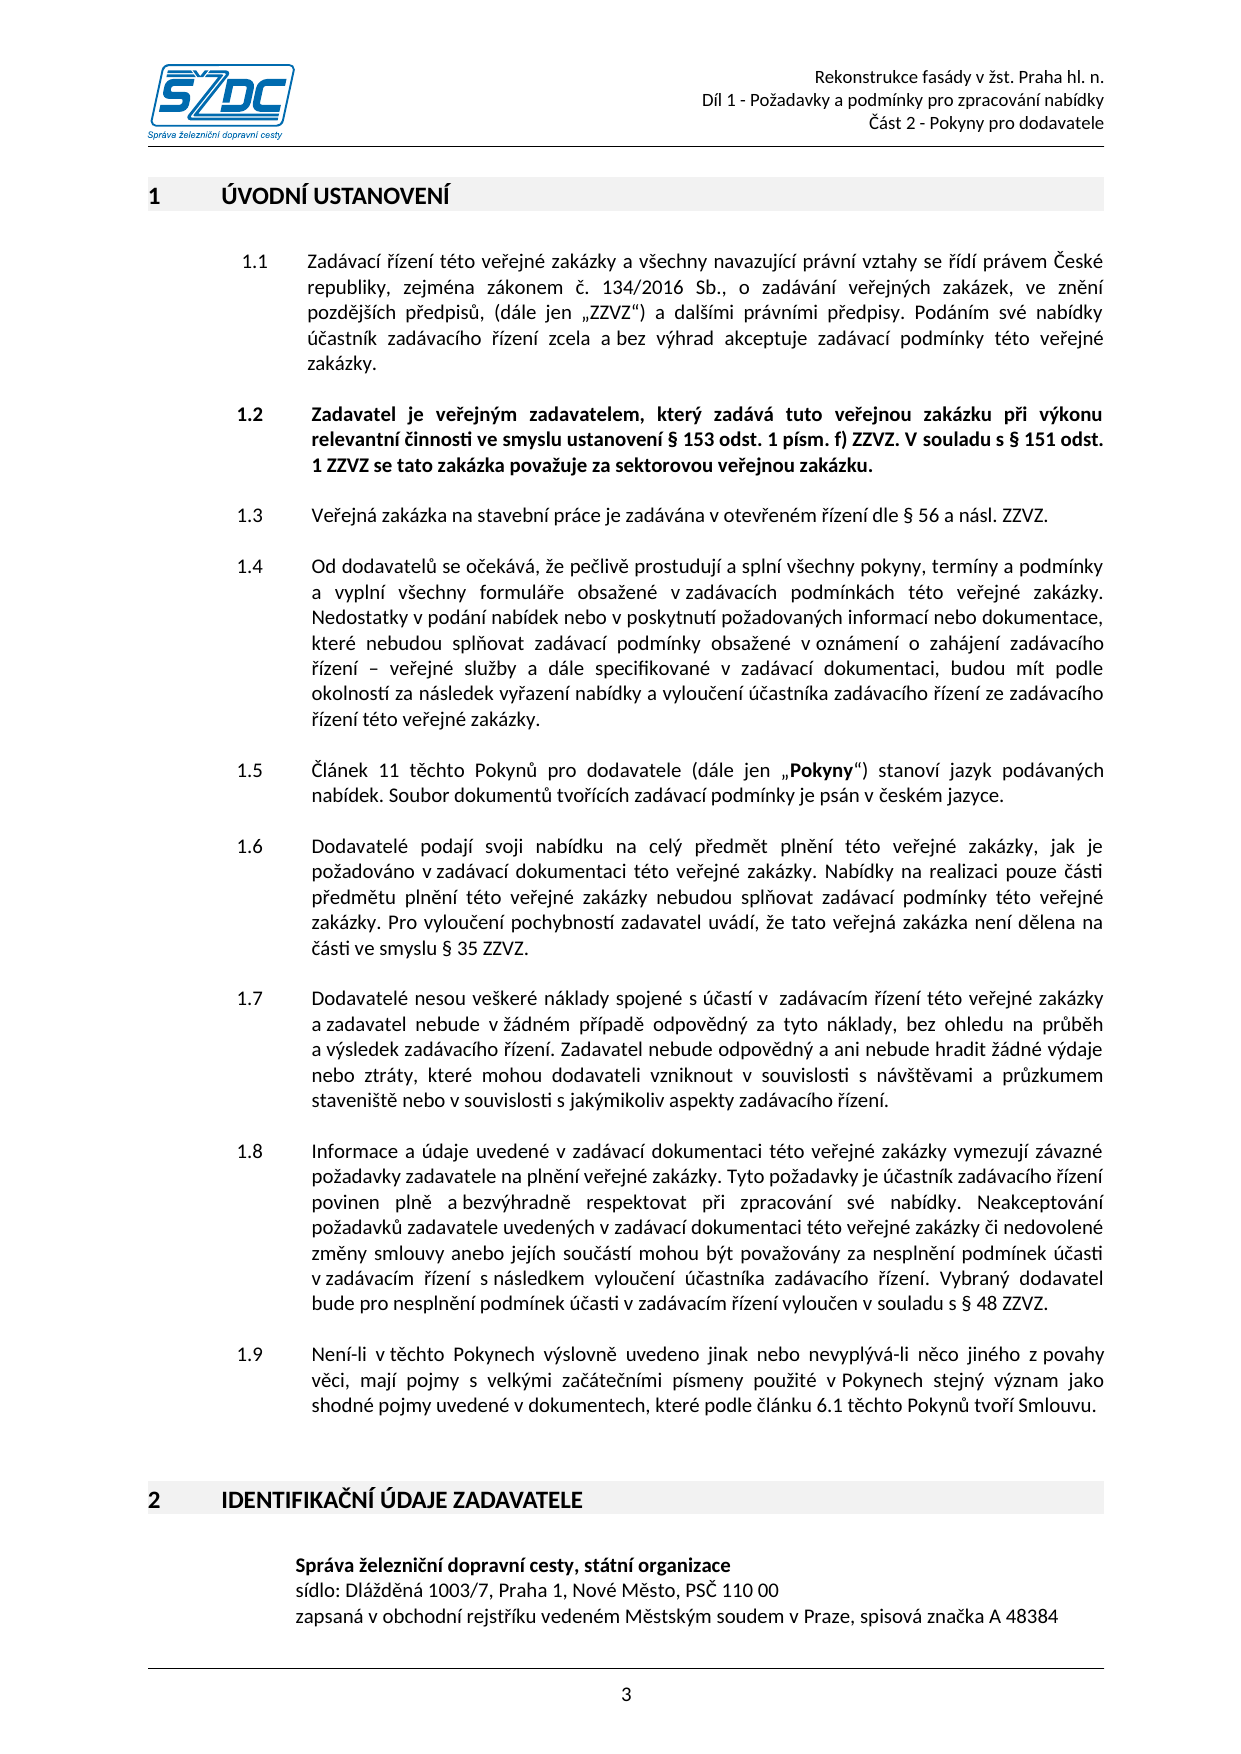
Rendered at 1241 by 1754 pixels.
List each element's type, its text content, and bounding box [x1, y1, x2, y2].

list Zadavatel je veřejným zadavatelem, který zadává tuto veřejnou zakázku při výkonu relevantní činnosti ve smyslu ustanovení § 153 odst. 1 písm. f) ZZVZ. V souladu s § 151 odst. 1 ZZVZ se tato zakázka považuje za sektorovou veřejnou zakázku. [236, 401, 1104, 477]
list Článek 11 těchto Pokynů pro dodavatele (dále jen „Pokyny“) stanoví jazyk podávaných nabídek. Soubor dokumentů tvořících zadávací podmínky je psán v českém jazyce. [236, 757, 1104, 808]
list Zadávací řízení této veřejné zakázky a všechny navazující právní vztahy se řídí právem České republiky, zejména zákonem č. 134/2016 Sb., o zadávání veřejných zakázek, ve znění pozdějších předpisů, (dále jen „ZZVZ“) a dalšími právními předpisy. Podáním své nabídky účastník zadávacího řízení zcela a bez výhrad akceptuje zadávací podmínky této veřejné zakázky. [241, 248, 1104, 376]
list Veřejná zakázka na stavební práce je zadávána v otevřeném řízení dle § 56 a násl. ZZVZ. [236, 503, 1104, 528]
text Správa železniční dopravní cesty, státní organizace [295, 1552, 1104, 1578]
list Informace a údaje uvedené v zadávací dokumentaci této veřejné zakázky vymezují závazné požadavky zadavatele na plnění veřejné zakázky. Tyto požadavky je účastník zadávacího řízení povinen plně a bezvýhradně respektovat při zpracování své nabídky. Neakceptování požadavků zadavatele uvedených v zadávací dokumentaci této veřejné zakázky či nedovolené změny smlouvy anebo jejích součástí mohou být považovány za nesplnění podmínek účasti v zadávacím řízení s následkem vyloučení účastníka zadávacího řízení. Vybraný dodavatel bude pro nesplnění podmínek účasti v zadávacím řízení vyloučen v souladu s § 48 ZZVZ. [236, 1138, 1104, 1316]
list Dodavatelé nesou veškeré náklady spojené s účastí v zadávacím řízení této veřejné zakázky a zadavatel nebude v žádném případě odpovědný za tyto náklady, bez ohledu na průběh a výsledek zadávacího řízení. Zadavatel nebude odpovědný a ani nebude hradit žádné výdaje nebo ztráty, které mohou dodavateli vzniknout v souvislosti s návštěvami a průzkumem staveniště nebo v souvislosti s jakýmikoliv aspekty zadávacího řízení. [236, 986, 1104, 1113]
list Není-li v těchto Pokynech výslovně uvedeno jinak nebo nevyplývá-li něco jiného z povahy věci, mají pojmy s velkými začátečními písmeny použité v Pokynech stejný význam jako shodné pojmy uvedené v dokumentech, které podle článku 6.1 těchto Pokynů tvoří Smlouvu. [236, 1341, 1104, 1418]
text zapsaná v obchodní rejstříku vedeném Městským soudem v Praze, spisová značka A 48384 [295, 1603, 1104, 1628]
text sídlo: Dlážděná 1003/7, Praha 1, Nové Město, PSČ 110 00 [295, 1578, 1104, 1603]
list Dodavatelé podají svoji nabídku na celý předmět plnění této veřejné zakázky, jak je požadováno v zadávací dokumentaci této veřejné zakázky. Nabídky na realizaci pouze části předmětu plnění této veřejné zakázky nebudou splňovat zadávací podmínky této veřejné zakázky. Pro vyloučení pochybností zadavatel uvádí, že tato veřejná zakázka není dělena na části ve smyslu § 35 ZZVZ. [236, 833, 1104, 960]
list Od dodavatelů se očekává, že pečlivě prostudují a splní všechny pokyny, termíny a podmínky a vyplní všechny formuláře obsažené v zadávacích podmínkách této veřejné zakázky. Nedostatky v podání nabídek nebo v poskytnutí požadovaných informací nebo dokumentace, které nebudou splňovat zadávací podmínky obsažené v oznámení o zahájení zadávacího řízení – veřejné služby a dále specifikované v zadávací dokumentaci, budou mít podle okolností za následek vyřazení nabídky a vyloučení účastníka zadávacího řízení ze zadávacího řízení této veřejné zakázky. [236, 553, 1104, 731]
subtitle ÚVODNÍ USTANOVENÍ [148, 177, 1104, 211]
subtitle IDENTIFIKAČNÍ ÚDAJE ZADAVATELE [148, 1481, 1104, 1514]
